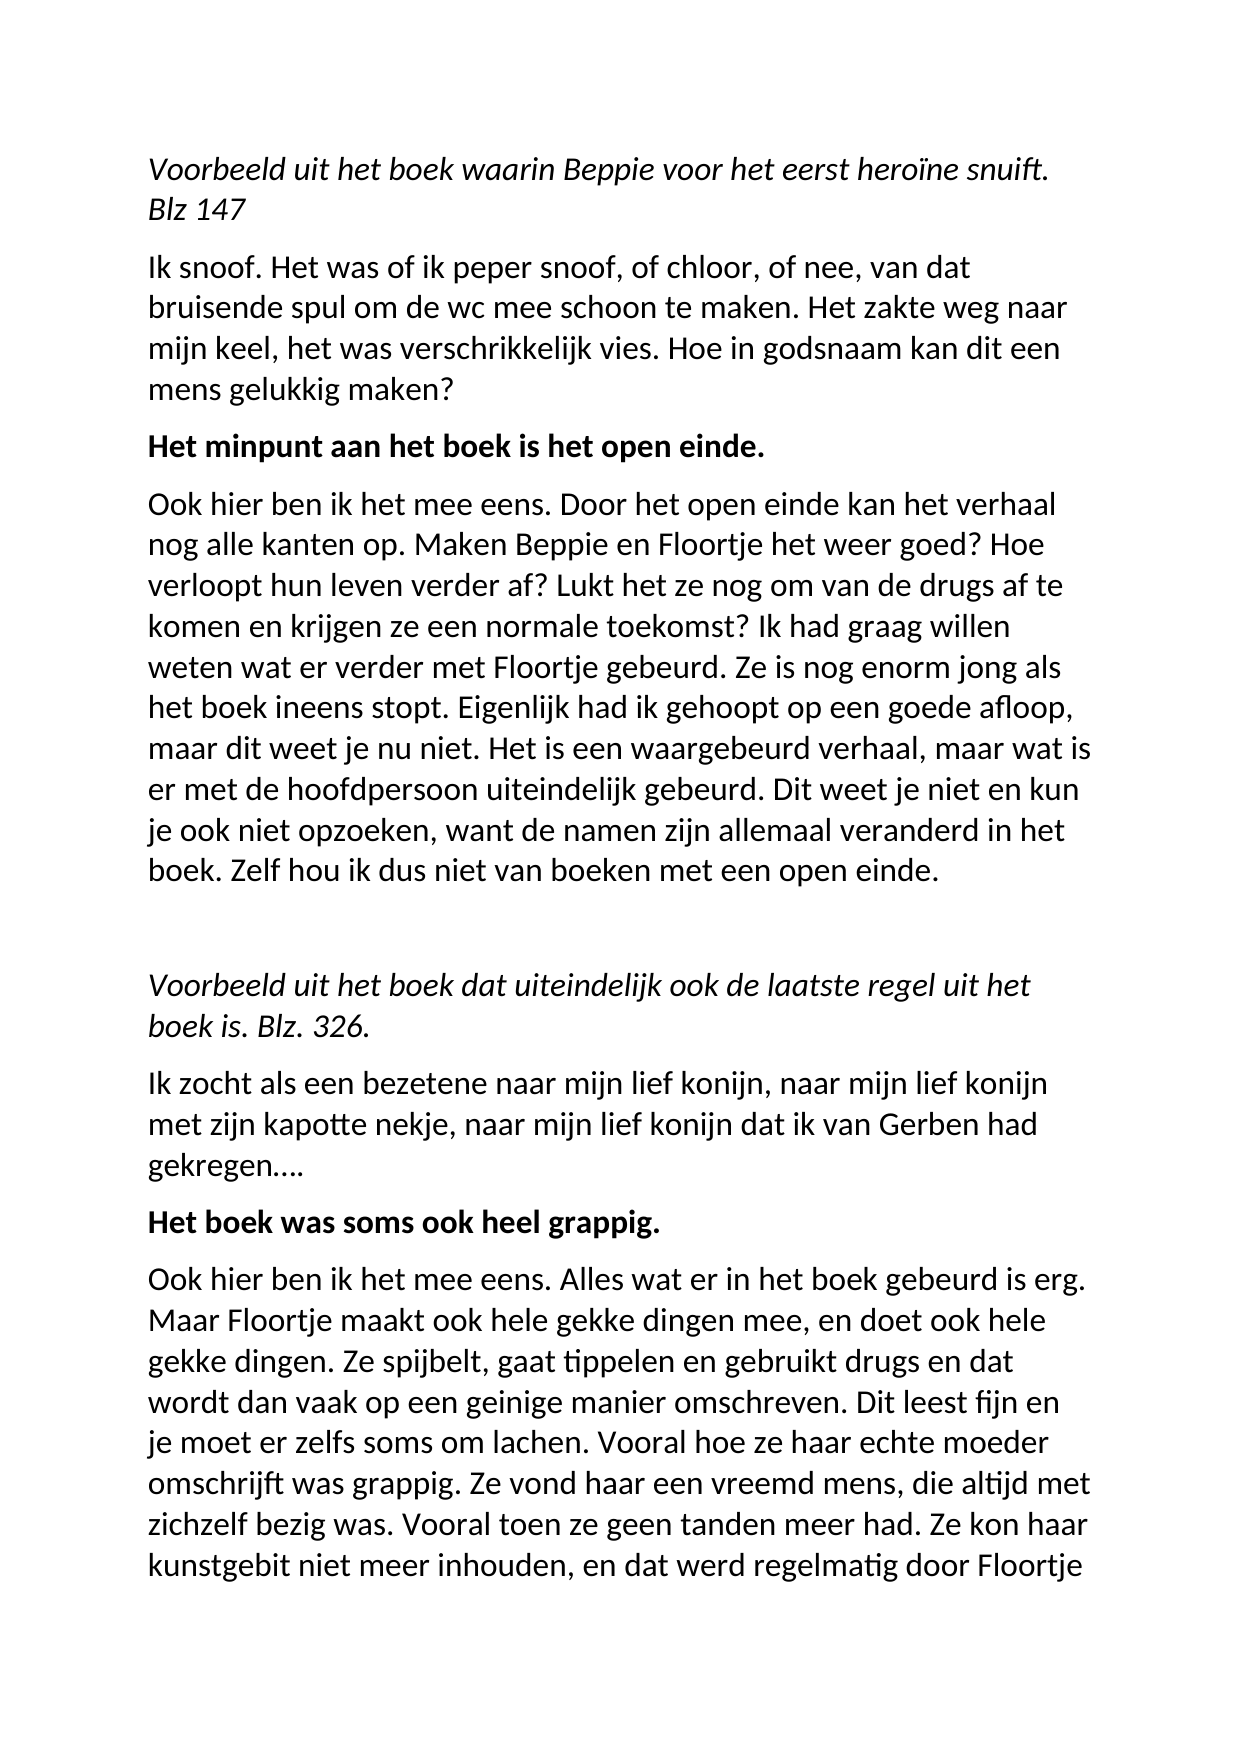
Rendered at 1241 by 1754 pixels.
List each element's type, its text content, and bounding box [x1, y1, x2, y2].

text Het boek was soms ook heel grappig. [148, 1201, 1093, 1242]
text Het minpunt aan het boek is het open einde. [148, 425, 1093, 466]
text Ook hier ben ik het mee eens. Door het open einde kan het verhaal nog alle kanten op. Maken Beppie en Floortje het weer goed? Hoe verloopt hun leven verder af? Lukt het ze nog om van de drugs af te komen en krijgen ze een normale toekomst? Ik had graag willen weten wat er verder met Floortje gebeurd. Ze is nog enorm jong als het boek ineens stopt. Eigenlijk had ik gehoopt op een goede afloop, maar dit weet je nu niet. Het is een waargebeurd verhaal, maar wat is er met de hoofdpersoon uiteindelijk gebeurd. Dit weet je niet en kun je ook niet opzoeken, want de namen zijn allemaal veranderd in het boek. Zelf hou ik dus niet van boeken met een open einde. [148, 483, 1093, 890]
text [148, 1258, 1093, 1584]
text Ik zocht als een bezetene naar mijn lief konijn, naar mijn lief konijn met zijn kapotte nekje, naar mijn lief konijn dat ik van Gerben had gekregen…. [148, 1062, 1093, 1184]
text Ik snoof. Het was of ik peper snoof, of chloor, of nee, van dat bruisende spul om de wc mee schoon te maken. Het zakte weg naar mijn keel, het was verschrikkelijk vies. Hoe in godsnaam kan dit een mens gelukkig maken? [148, 246, 1093, 409]
text Voorbeeld uit het boek waarin Beppie voor het eerst heroïne snuift. Blz 147 [148, 148, 1093, 229]
text Voorbeeld uit het boek dat uiteindelijk ook de laatste regel uit het boek is. Blz. 326. [148, 964, 1093, 1046]
